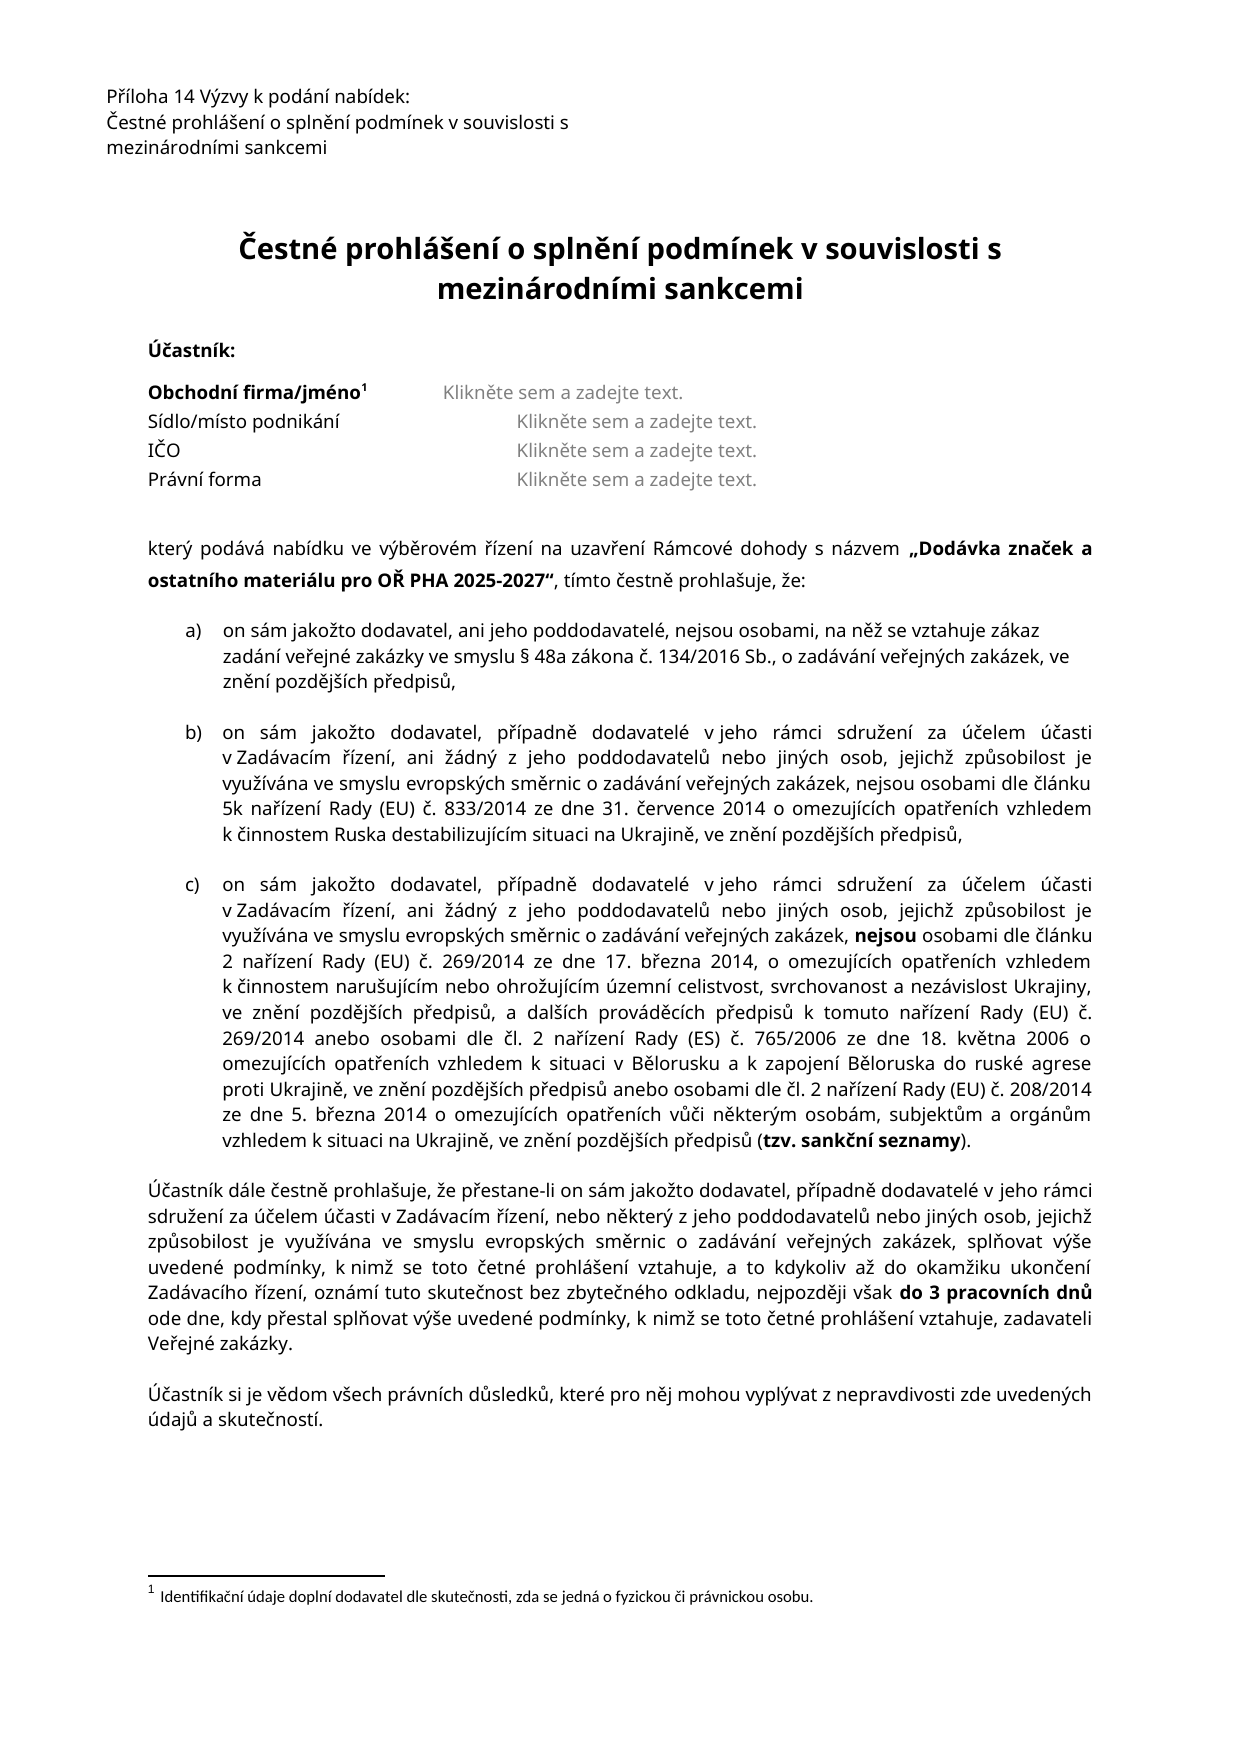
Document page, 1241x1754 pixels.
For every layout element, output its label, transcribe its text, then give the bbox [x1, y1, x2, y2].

text IČO [148, 434, 1093, 463]
list on sám jakožto dodavatel, případně dodavatelé v jeho rámci sdružení za účelem účasti v Zadávacím řízení, ani žádný z jeho poddodavatelů nebo jiných osob, jejichž způsobilost je využívána ve smyslu evropských směrnic o zadávání veřejných zakázek, nejsou osobami dle článku 5k nařízení Rady (EU) č. 833/2014 ze dne 31. července 2014 o omezujících opatřeních vzhledem k činnostem Ruska destabilizujícím situaci na Ukrajině, ve znění pozdějších předpisů, [185, 719, 1093, 847]
text Účastník dále čestně prohlašuje, že přestane-li on sám jakožto dodavatel, případně dodavatelé v jeho rámci sdružení za účelem účasti v Zadávacím řízení, nebo některý z jeho poddodavatelů nebo jiných osob, jejichž způsobilost je využívána ve smyslu evropských směrnic o zadávání veřejných zakázek, splňovat výše uvedené podmínky, k nimž se toto četné prohlášení vztahuje, a to kdykoliv až do okamžiku ukončení Zadávacího řízení, oznámí tuto skutečnost bez zbytečného odkladu, nejpozději však do 3 pracovních dnů ode dne, kdy přestal splňovat výše uvedené podmínky, k nimž se toto četné prohlášení vztahuje, zadavateli Veřejné zakázky. [148, 1177, 1093, 1356]
text Účastník si je vědom všech právních důsledků, které pro něj mohou vyplývat z nepravdivosti zde uvedených údajů a skutečností. [148, 1381, 1093, 1432]
text Právní forma [148, 463, 1093, 492]
text Účastník: [148, 333, 1093, 364]
text který podává nabídku ve výběrovém řízení na uzavření Rámcové dohody s názvem „Dodávka značek a ostatního materiálu pro OŘ PHA 2025-2027“, tímto čestně prohlašuje, že: [148, 530, 1093, 592]
title Čestné prohlášení o splnění podmínek v souvislosti s mezinárodními sankcemi [148, 228, 1093, 308]
list on sám jakožto dodavatel, ani jeho poddodavatelé, nejsou osobami, na něž se vztahuje zákaz zadání veřejné zakázky ve smyslu § 48a zákona č. 134/2016 Sb., o zadávání veřejných zakázek, ve znění pozdějších předpisů, [185, 617, 1093, 694]
text Sídlo/místo podnikání [148, 405, 1093, 434]
text Obchodní firma/jméno [148, 376, 1093, 405]
list on sám jakožto dodavatel, případně dodavatelé v jeho rámci sdružení za účelem účasti v Zadávacím řízení, ani žádný z jeho poddodavatelů nebo jiných osob, jejichž způsobilost je využívána ve smyslu evropských směrnic o zadávání veřejných zakázek, nejsou osobami dle článku 2 nařízení Rady (EU) č. 269/2014 ze dne 17. března 2014, o omezujících opatřeních vzhledem k činnostem narušujícím nebo ohrožujícím územní celistvost, svrchovanost a nezávislost Ukrajiny, ve znění pozdějších předpisů, a dalších prováděcích předpisů k tomuto nařízení Rady (EU) č. 269/2014 anebo osobami dle čl. 2 nařízení Rady (ES) č. 765/2006 ze dne 18. května 2006 o omezujících opatřeních vzhledem k situaci v Bělorusku a k zapojení Běloruska do ruské agrese proti Ukrajině, ve znění pozdějších předpisů anebo osobami dle čl. 2 nařízení Rady (EU) č. 208/2014 ze dne 5. března 2014 o omezujících opatřeních vůči některým osobám, subjektům a orgánům vzhledem k situaci na Ukrajině, ve znění pozdějších předpisů (tzv. sankční seznamy). [185, 872, 1093, 1152]
